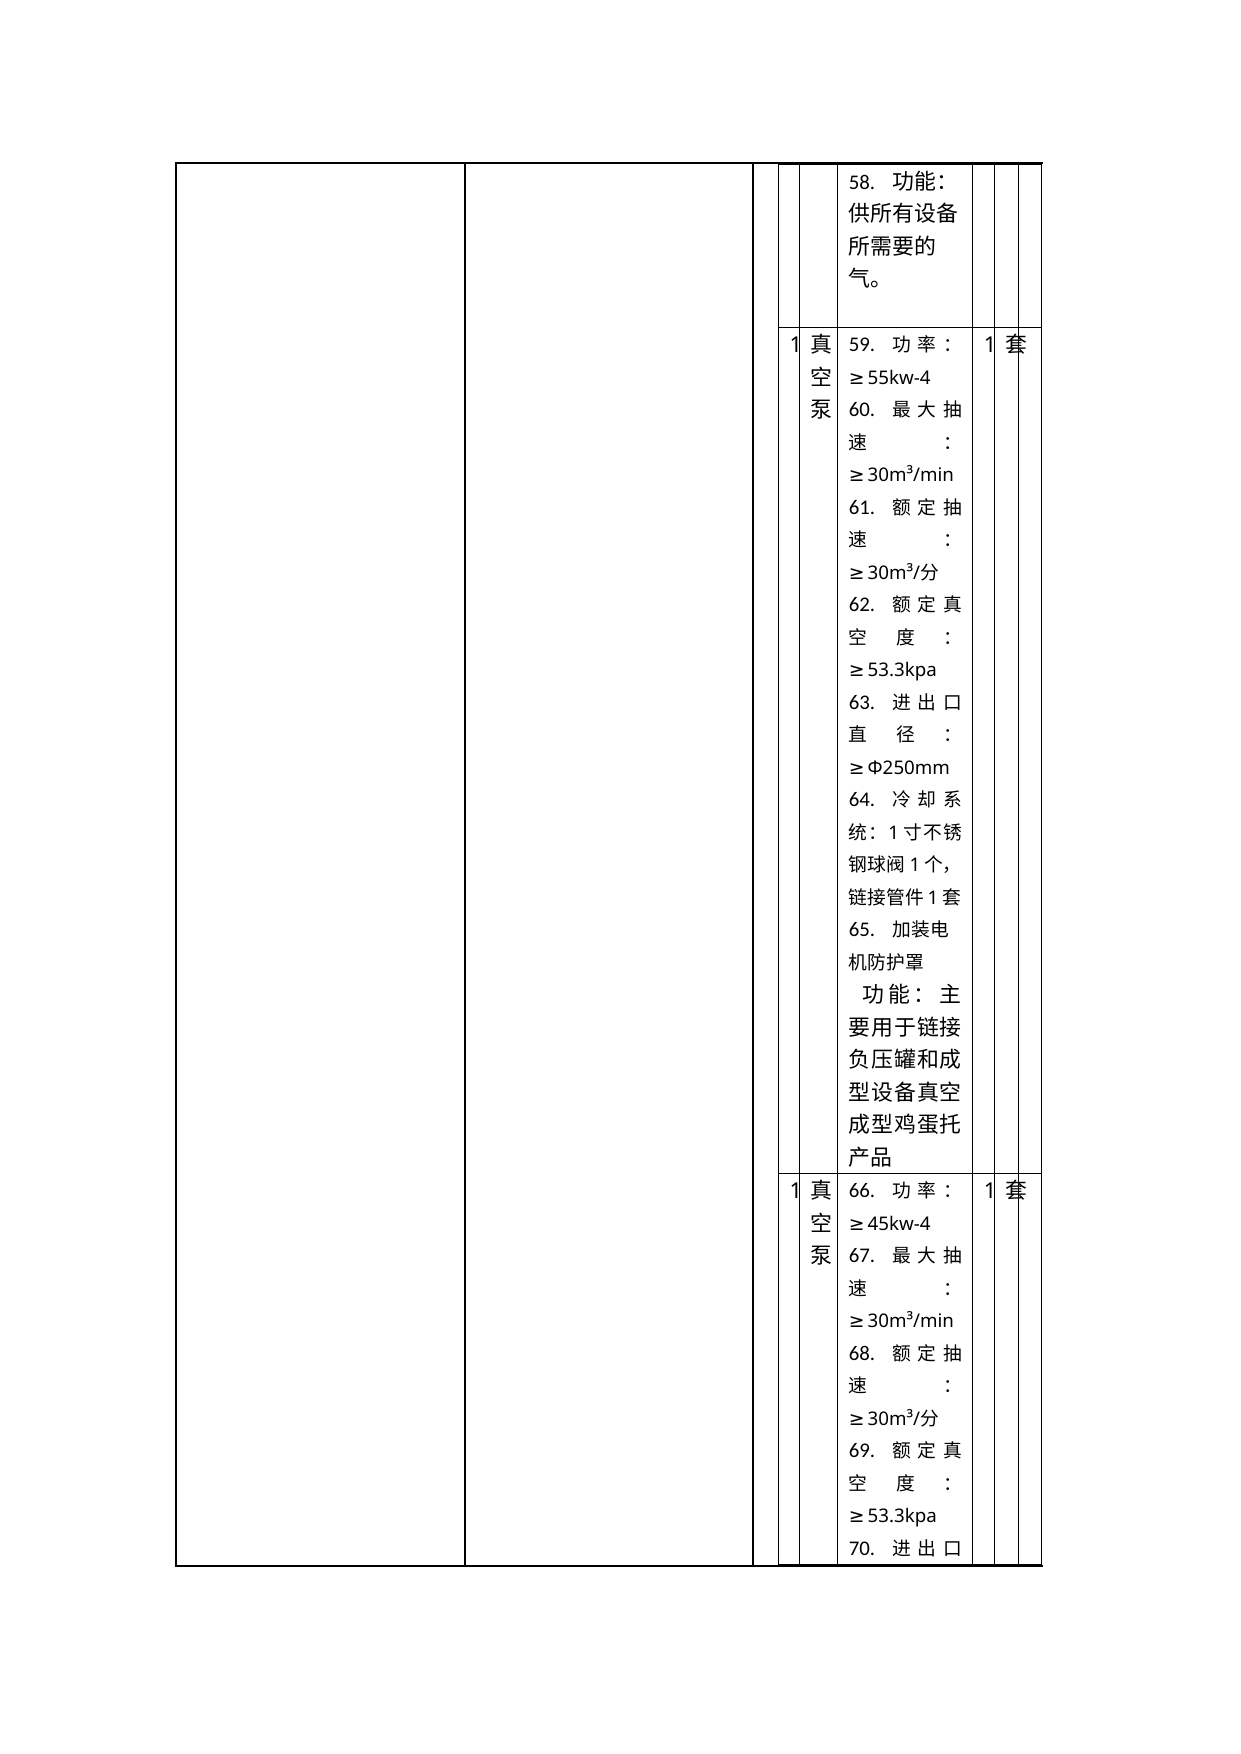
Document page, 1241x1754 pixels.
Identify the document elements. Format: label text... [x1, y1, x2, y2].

table_cell [779, 328, 799, 1173]
table_cell [754, 164, 778, 1565]
table_cell [1019, 328, 1041, 1173]
table_cell [995, 328, 1018, 1173]
table_cell [995, 165, 1018, 327]
table_cell [1019, 1174, 1041, 1564]
table_cell [800, 328, 837, 1173]
table_cell [973, 165, 994, 327]
table_cell [838, 328, 972, 1173]
table_cell [973, 1174, 994, 1564]
table_cell 1 [177, 164, 464, 1565]
table_cell ★ [466, 164, 752, 1565]
table_cell [779, 165, 799, 327]
table_cell [838, 165, 972, 327]
table_cell [800, 1174, 837, 1564]
table_cell [800, 165, 837, 327]
table_cell [1019, 165, 1041, 327]
table_cell [995, 1174, 1018, 1564]
table_cell [973, 328, 994, 1173]
table_cell [779, 1174, 799, 1564]
table_cell [838, 1174, 972, 1564]
